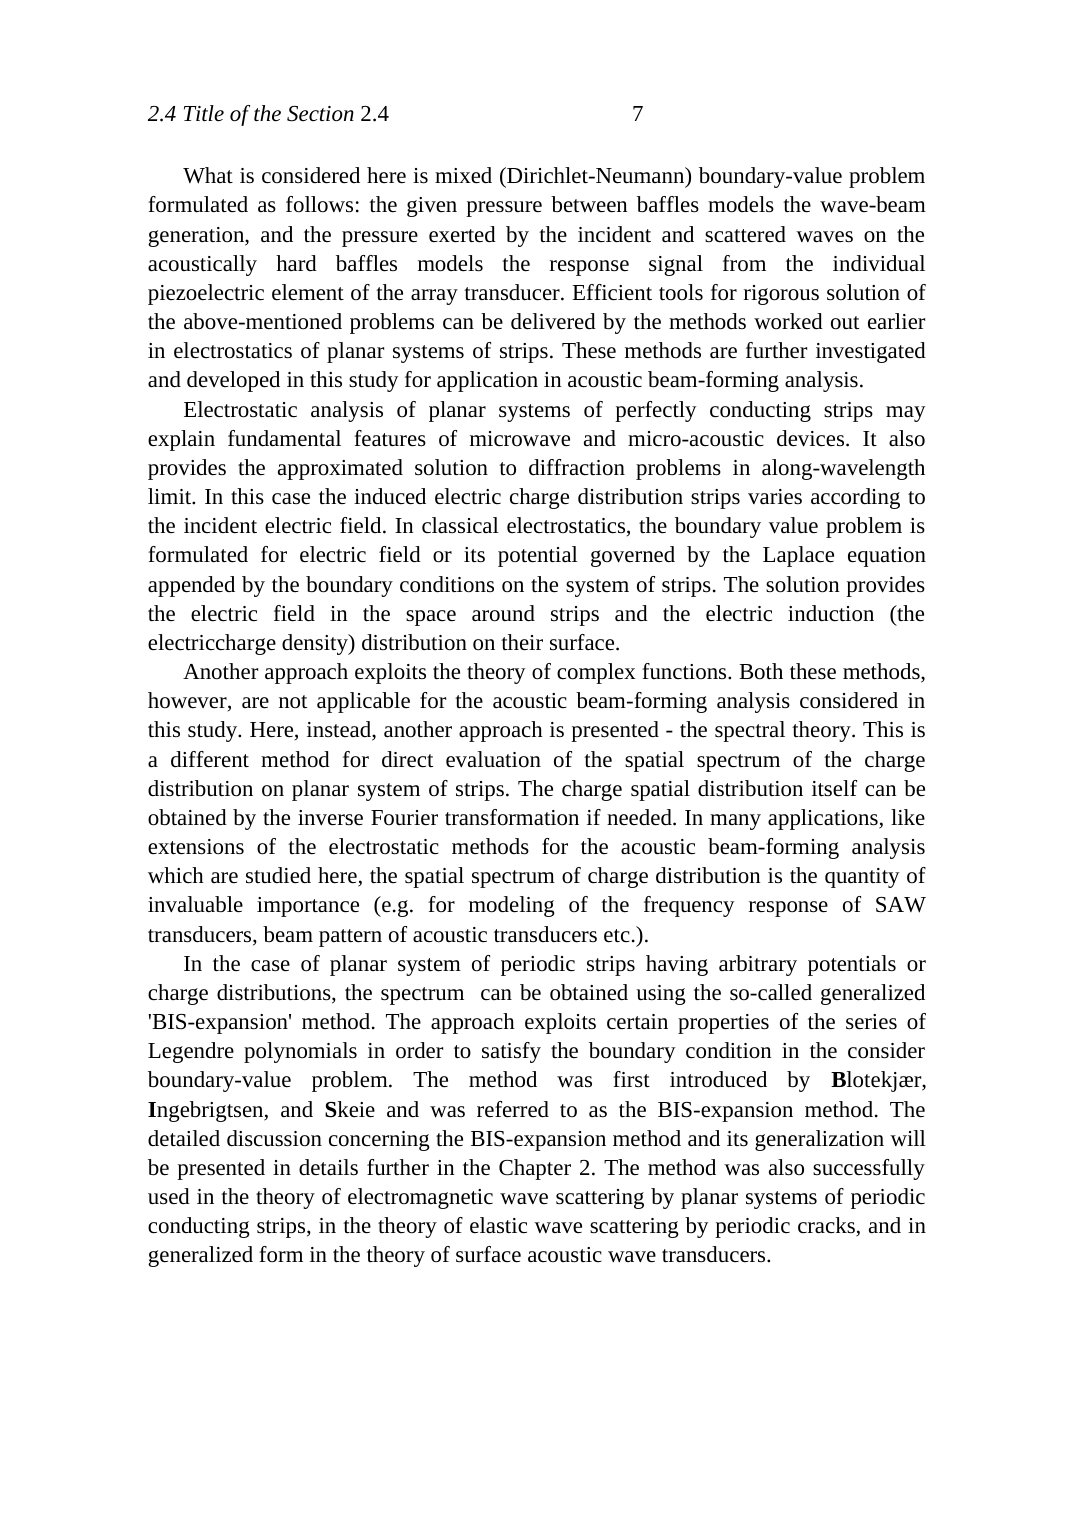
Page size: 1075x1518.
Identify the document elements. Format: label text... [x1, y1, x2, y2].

text Electrostatic analysis of planar systems of perfectly conducting strips may explain fundamental features of microwave and micro-acoustic devices. It also provides the approximated solution to diffraction problems in along-wavelength limit. In this case the induced electric charge distribution strips varies according to the incident electric field. In classical electrostatics, the boundary value problem is formulated for electric field or its potential governed by the Laplace equation appended by the boundary conditions on the system of strips. The solution provides the electric field in the space around strips and the electric induction (the electriccharge density) distribution on their surface. [148, 393, 927, 655]
text In the case of planar system of periodic strips having arbitrary potentials or charge distributions, the spectrum can be obtained using the so-called generalized 'BIS-expansion' method. The approach exploits certain properties of the series of Legendre polynomials in order to satisfy the boundary condition in the consider boundary-value problem. The method was first introduced by Blotekjær, Ingebrigtsen, and Skeie and was referred to as the BIS-expansion method. The detailed discussion concerning the BIS-expansion method and its generalization will be presented in details further in the Chapter 2. The method was also successfully used in the theory of electromagnetic wave scattering by planar systems of periodic conducting strips, in the theory of elastic wave scattering by periodic cracks, and in generalized form in the theory of surface acoustic wave transducers. [148, 947, 927, 1268]
text What is considered here is mixed (Dirichlet-Neumann) boundary-value problem formulated as follows: the given pressure between baffles models the wave-beam generation, and the pressure exerted by the incident and scattered waves on the acoustically hard baffles models the response signal from the individual piezoelectric element of the array transducer. Efficient tools for rigorous solution of the above-mentioned problems can be delivered by the methods worked out earlier in electrostatics of planar systems of strips. These methods are further investigated and developed in this study for application in acoustic beam-forming analysis. [148, 159, 927, 393]
text Another approach exploits the theory of complex functions. Both these methods, however, are not applicable for the acoustic beam-forming analysis considered in this study. Here, instead, another approach is presented - the spectral theory. This is a different method for direct evaluation of the spatial spectrum of the charge distribution on planar system of strips. The charge spatial distribution itself can be obtained by the inverse Fourier transformation if needed. In many applications, like extensions of the electrostatic methods for the acoustic beam-forming analysis which are studied here, the spatial spectrum of charge distribution is the quantity of invaluable importance (e.g. for modeling of the frequency response of SAW transducers, beam pattern of acoustic transducers etc.). [148, 655, 927, 947]
